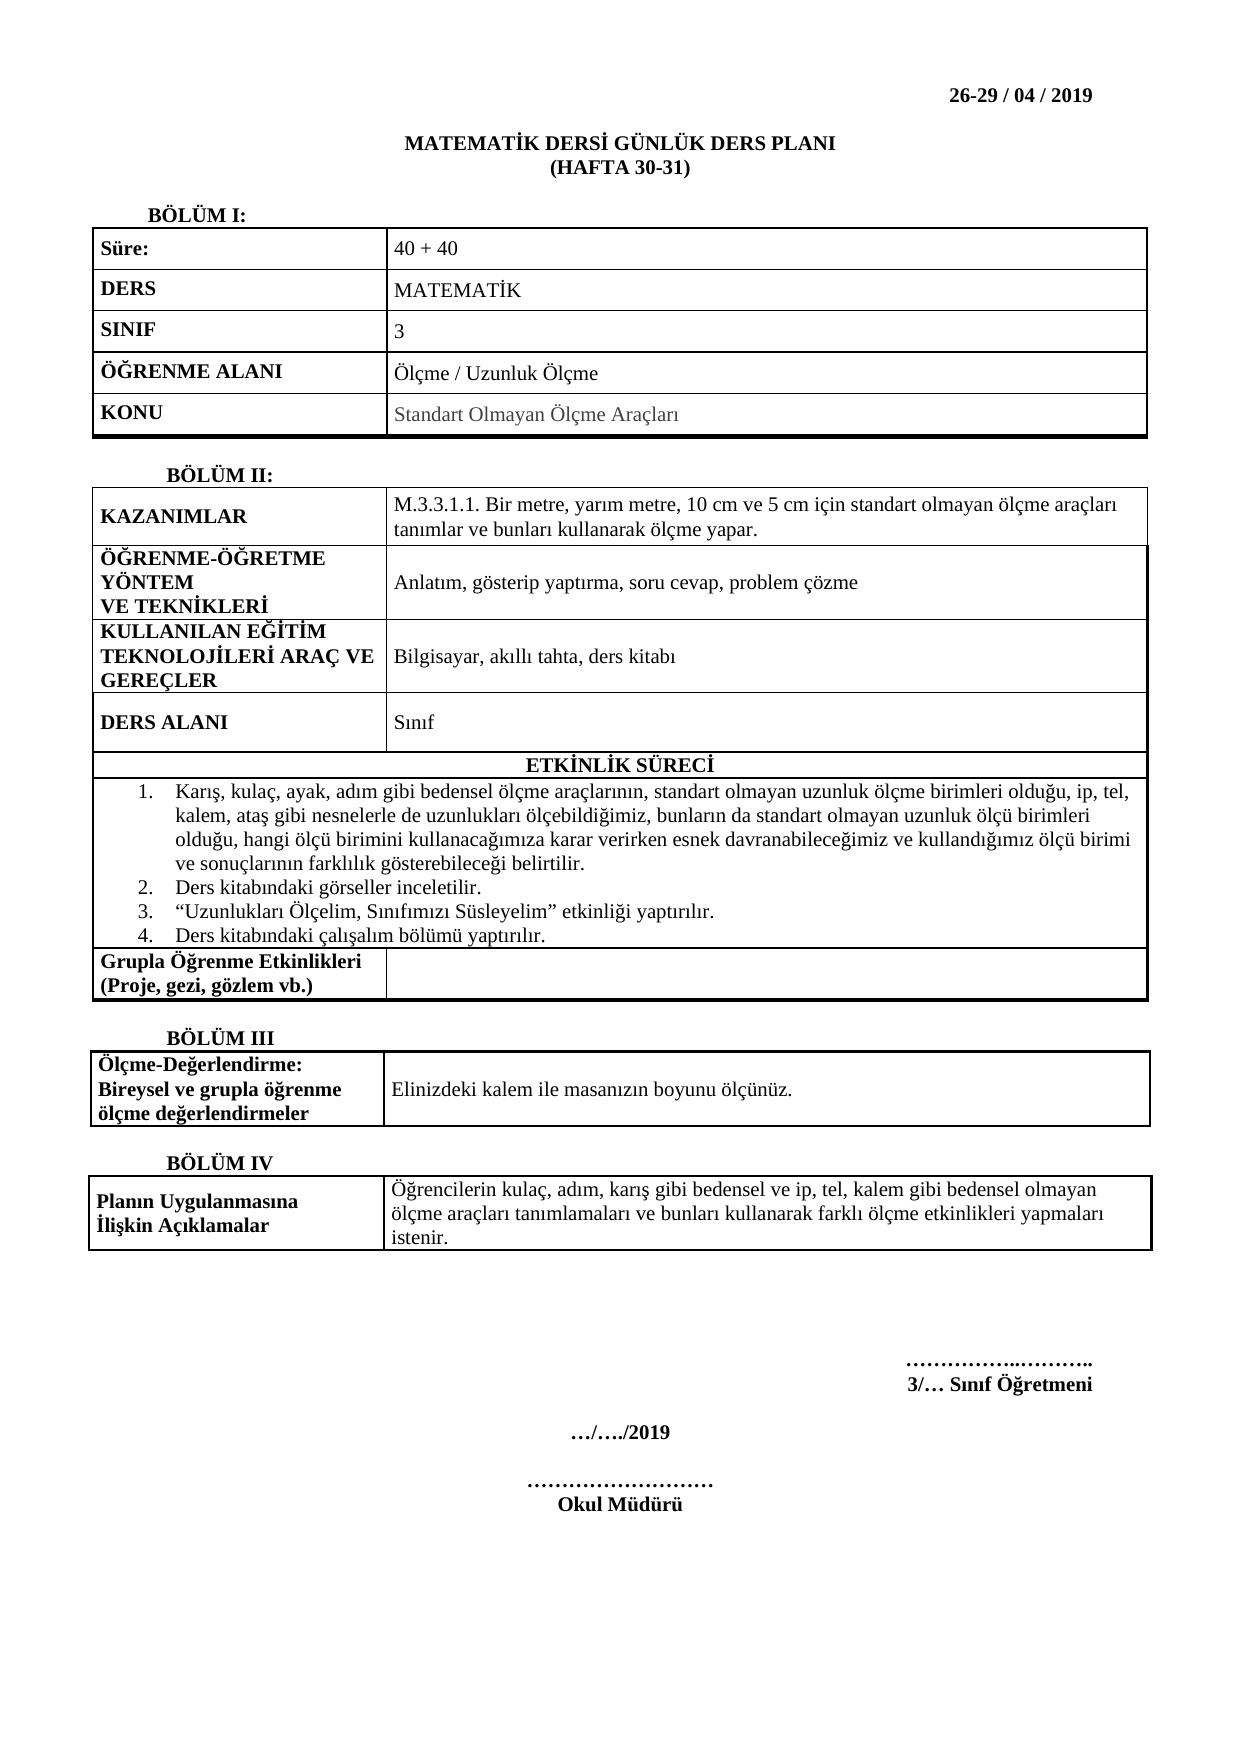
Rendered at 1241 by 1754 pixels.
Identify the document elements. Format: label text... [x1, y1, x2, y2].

text 26-29 / 04 / 2019 [148, 83, 1092, 107]
text …/…./2019 [148, 1419, 1092, 1444]
table_header Planın Uygulanmasına İlişkin Açıklamalar [90, 1177, 383, 1249]
table_header Ölçme-Değerlendirme: Bireysel ve grupla öğrenme ölçme değerlendirmeler [92, 1053, 383, 1124]
table_cell Grupla Öğrenme Etkinlikleri (Proje, gezi, gözlem vb.) [94, 949, 386, 997]
text 3/… Sınıf Öğretmeni [148, 1371, 1092, 1396]
subtitle BÖLÜM III [148, 1026, 1092, 1050]
table_cell Sınıf [387, 693, 1146, 751]
table_cell Standart Olmayan Ölçme Araçları [388, 394, 1146, 434]
text ……………………… [148, 1468, 1092, 1492]
table_header KAZANIMLAR [93, 488, 386, 545]
table_cell MATEMATİK [388, 270, 1146, 310]
table_cell [387, 949, 1146, 997]
table_cell Karış, kulaç, ayak, adım gibi bedensel ölçme araçlarının, standart olmayan uzunluk ölçme birimleri olduğu, ip, tel, kalem, ataş gibi nesnelerle de uzunlukları ölçebildiğimiz, bunların da standart olmayan uzunluk ölçü birimleri olduğu, hangi ölçü birimini kullanacağımıza karar verirken esnek davranabileceğimiz ve kullandığımız ölçü birimi ve sonuçlarının farklılık gösterebileceği belirtilir. Ders kitabındaki görseller inceletilir. “Uzunlukları Ölçelim, Sınıfımızı Süsleyelim” etkinliği yaptırılır. Ders kitabındaki çalışalım bölümü yaptırılır. [94, 779, 1146, 947]
text BÖLÜM II: [148, 463, 1092, 487]
table_cell KONU [94, 394, 386, 434]
text ……………..……….. [148, 1347, 1092, 1371]
table_cell Ölçme / Uzunluk Ölçme [388, 353, 1146, 392]
table_cell Bilgisayar, akıllı tahta, ders kitabı [387, 620, 1146, 692]
table_cell Anlatım, gösterip yaptırma, soru cevap, problem çözme [387, 546, 1146, 618]
table_cell ETKİNLİK SÜRECİ [94, 753, 1146, 777]
text Okul Müdürü [148, 1492, 1092, 1516]
table_cell ÖĞRENME-ÖĞRETME YÖNTEM VE TEKNİKLERİ [93, 546, 386, 618]
table_cell KULLANILAN EĞİTİM TEKNOLOJİLERİ ARAÇ VE GEREÇLER [93, 620, 386, 692]
text MATEMATİK DERSİ GÜNLÜK DERS PLANI [148, 131, 1092, 155]
table_cell ÖĞRENME ALANI [94, 353, 386, 392]
table_cell DERS [94, 270, 386, 310]
table_cell SINIF [94, 311, 386, 351]
table_header 40 + 40 [388, 229, 1146, 268]
text BÖLÜM I: [148, 203, 1092, 227]
subtitle BÖLÜM IV [148, 1151, 1092, 1175]
table_header M.3.3.1.1. Bir metre, yarım metre, 10 cm ve 5 cm için standart olmayan ölçme araçları tanımlar ve bunları kullanarak ölçme yapar. [387, 488, 1147, 545]
text (HAFTA 30-31) [148, 155, 1092, 179]
table_header Öğrencilerin kulaç, adım, karış gibi bedensel ve ip, tel, kalem gibi bedensel olmayan ölçme araçları tanımlamaları ve bunları kullanarak farklı ölçme etkinlikleri yapmaları istenir. [385, 1177, 1150, 1249]
table_cell DERS ALANI [94, 693, 386, 751]
table_header Süre: [94, 229, 386, 268]
table_cell 3 [388, 311, 1146, 351]
table_header Elinizdeki kalem ile masanızın boyunu ölçünüz. [385, 1053, 1149, 1124]
